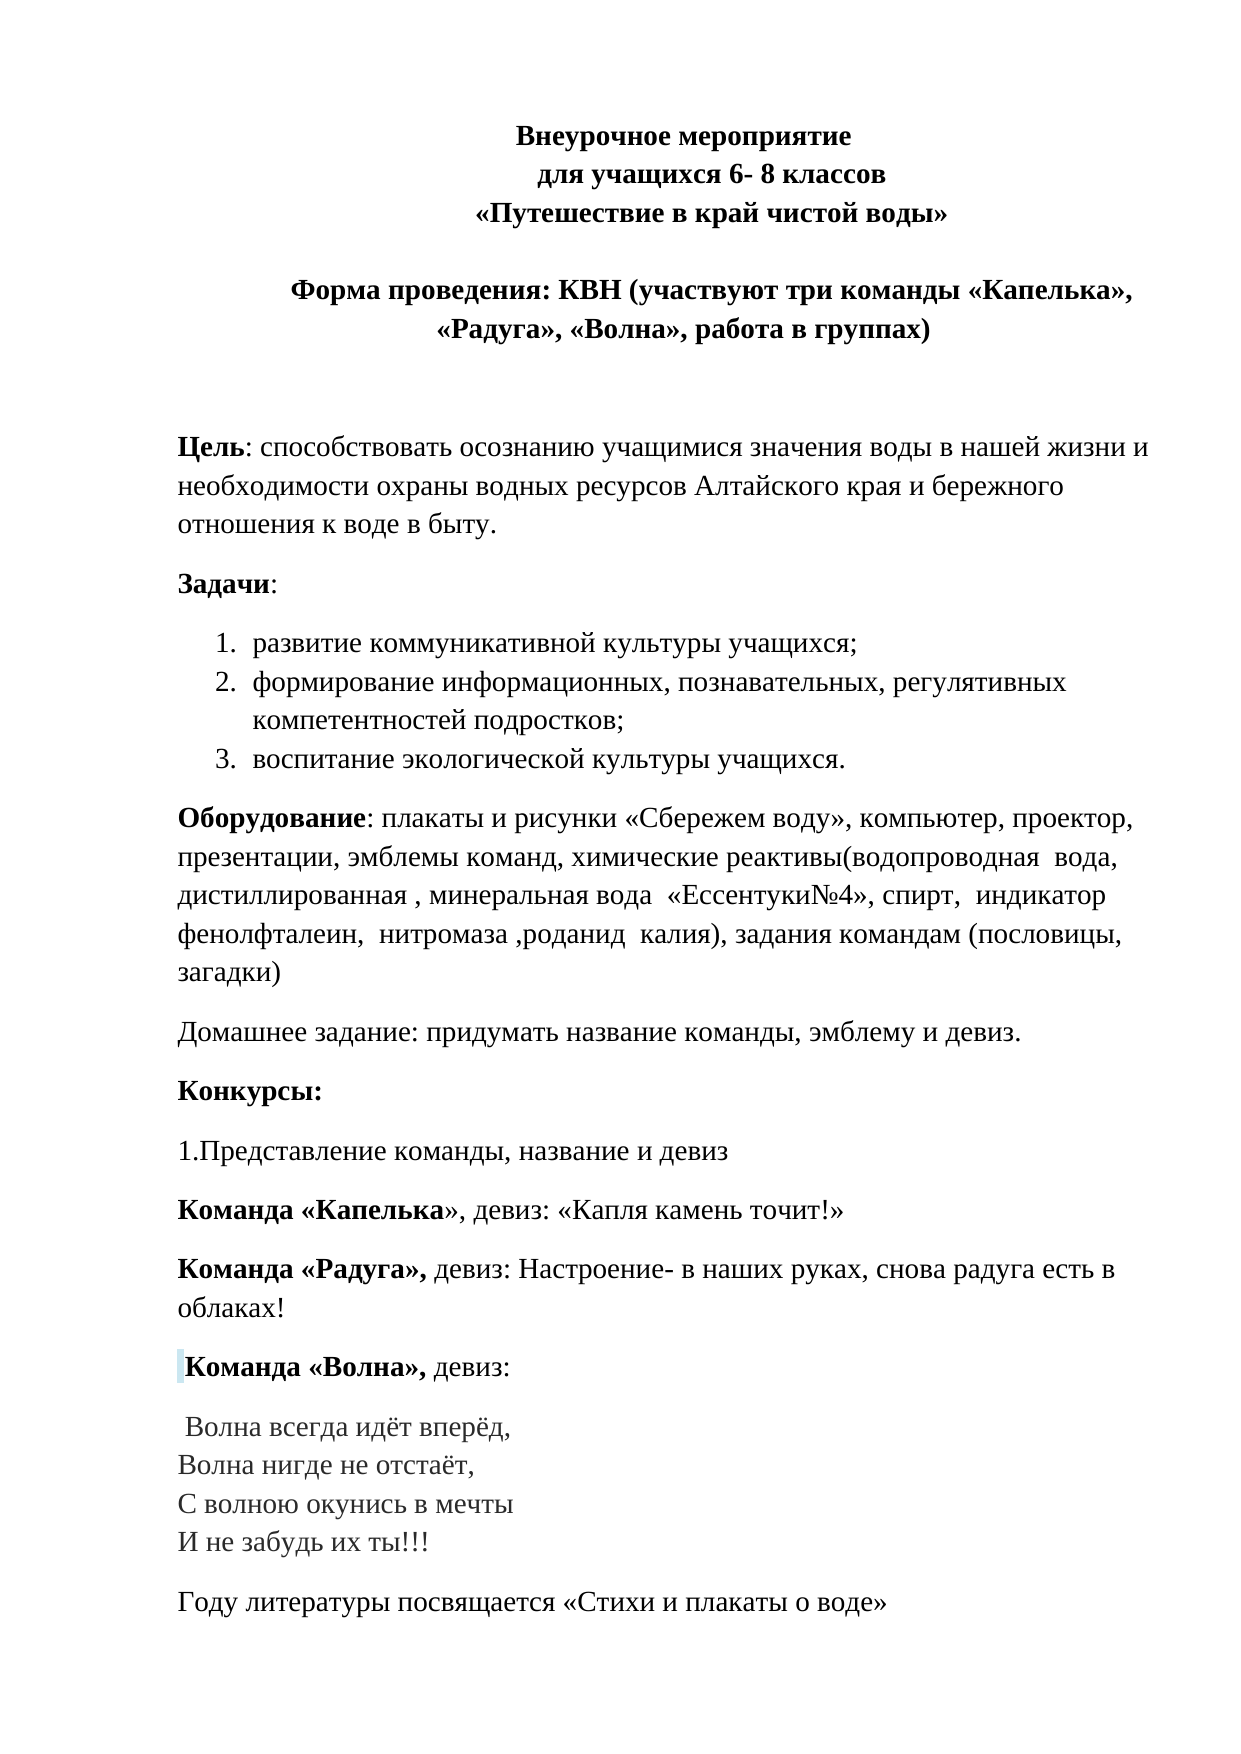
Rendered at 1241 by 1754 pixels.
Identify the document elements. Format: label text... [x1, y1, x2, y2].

text для учащихся 6- 8 классов [177, 157, 1190, 190]
text Домашнее задание: придумать название команды, эмблему и девиз. [177, 1014, 1152, 1047]
text Цель: способствовать осознанию учащимися значения воды в нашей жизни и необходимости охраны водных ресурсов Алтайского края и бережного отношения к воде в быту. [177, 429, 1152, 540]
text Форма проведения: КВН (участвуют три команды «Капелька», «Радуга», «Волна», работа в группах) [177, 272, 1190, 344]
list развитие коммуникативной культуры учащихся; [215, 625, 1152, 659]
text Задачи: [177, 566, 1152, 599]
text Волна всегда идёт вперёд, Волна нигде не отстаёт, С волною окунись в мечты И не забудь их ты!!! [177, 1409, 1152, 1558]
text Команда «Капелька», девиз: «Капля камень точит!» [177, 1192, 1152, 1226]
list формирование информационных, познавательных, регулятивных компетентностей подростков; [215, 664, 1152, 736]
text «Путешествие в край чистой воды» [177, 195, 1190, 229]
text Конкурсы: [177, 1073, 1152, 1107]
text 1.Представление команды, название и девиз [177, 1133, 1152, 1166]
text Внеурочное мероприятие [177, 118, 1190, 152]
text Году литературы посвящается «Стихи и плакаты о воде» [177, 1584, 1152, 1617]
text Команда «Волна», девиз: [184, 1349, 1152, 1383]
list воспитание экологической культуры учащихся. [215, 741, 1152, 774]
text Оборудование: плакаты и рисунки «Сбережем воду», компьютер, проектор, презентации, эмблемы команд, химические реактивы(водопроводная вода, дистиллированная , минеральная вода «Ессентуки№4», спирт, индикатор фенолфталеин, нитромаза ,роданид калия), задания командам (пословицы, загадки) [177, 800, 1152, 988]
text Команда «Радуга», девиз: Настроение- в наших руках, снова радуга есть в облаках! [177, 1251, 1152, 1323]
